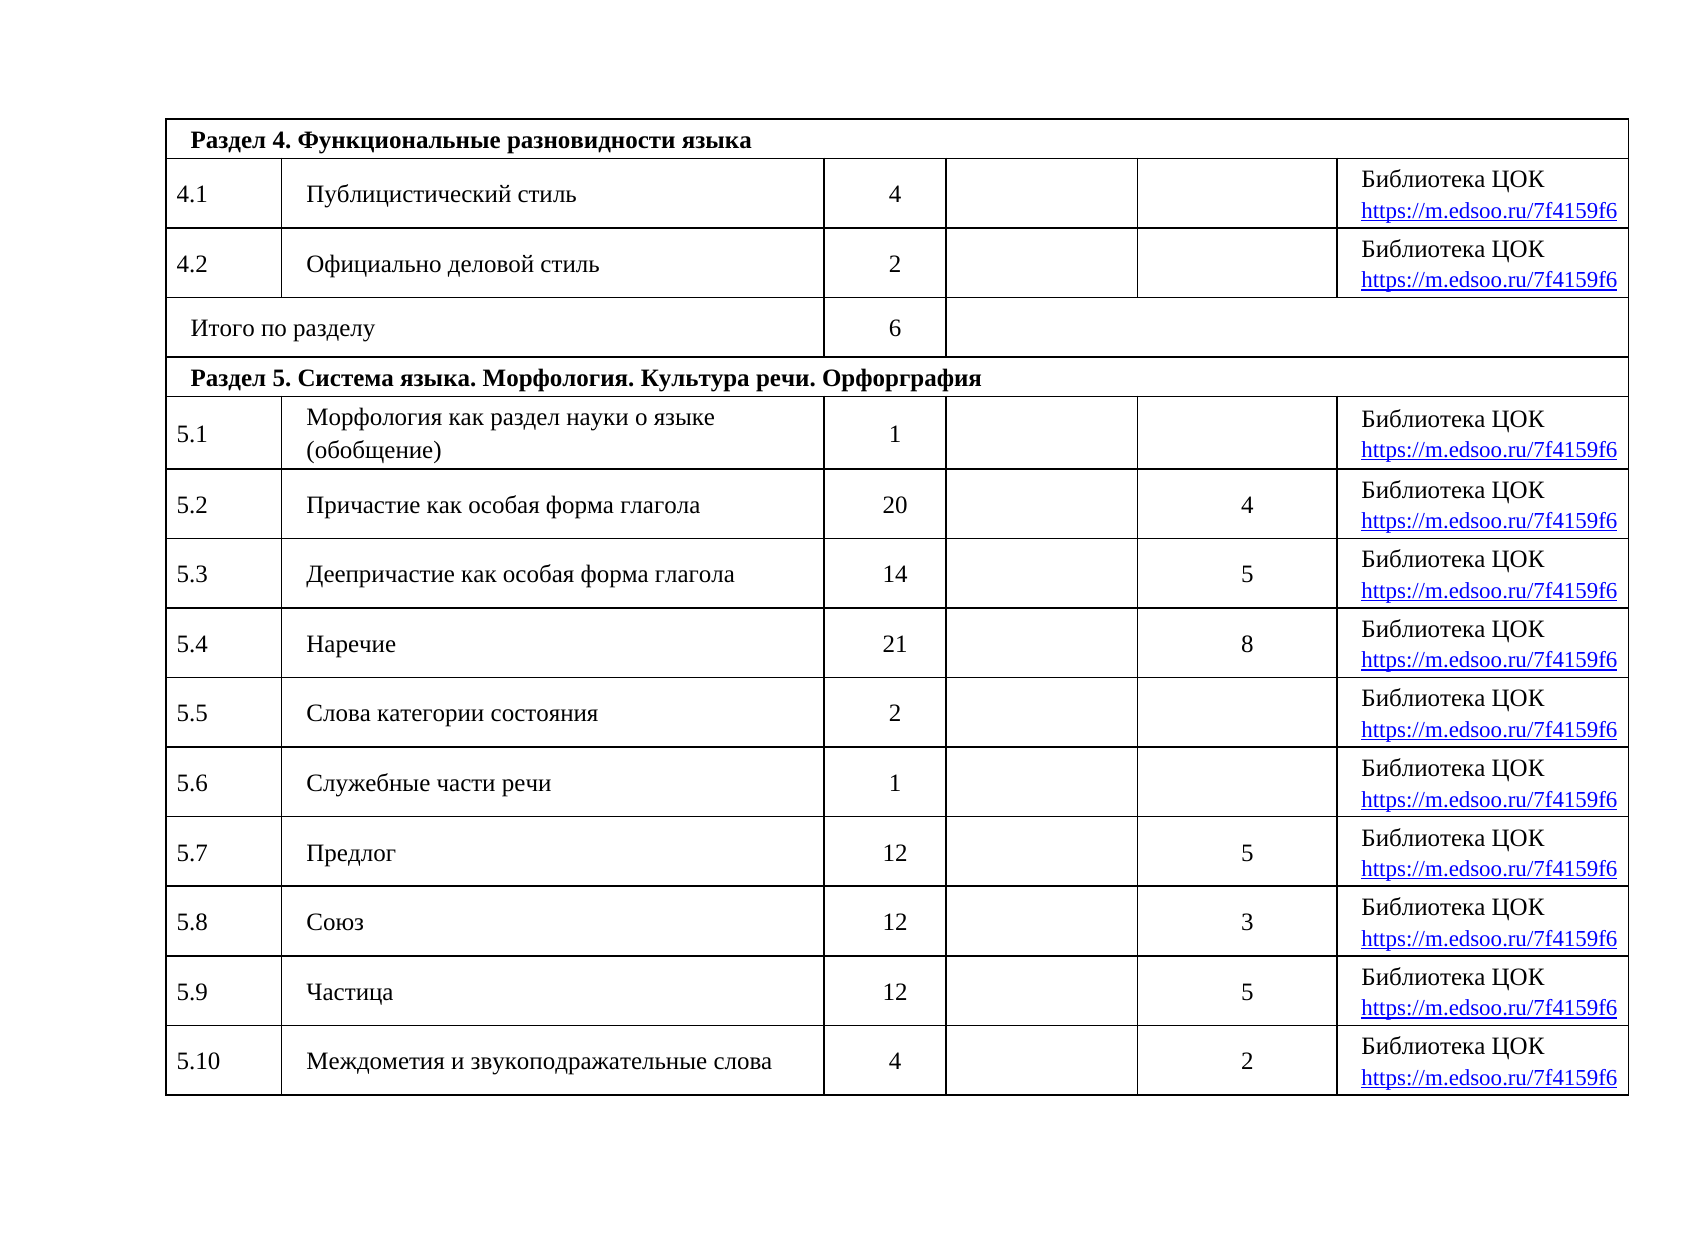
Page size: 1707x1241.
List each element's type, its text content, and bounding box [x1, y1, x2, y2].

table_cell Библиотека ЦОК https://m.edsoo.ru/7f4159f6 [1338, 397, 1628, 468]
table_cell [1138, 159, 1336, 227]
table_cell [947, 609, 1137, 677]
table_cell 12 [825, 817, 945, 885]
table_cell Библиотека ЦОК https://m.edsoo.ru/7f4159f6 [1338, 678, 1628, 746]
table_cell 2 [825, 678, 945, 746]
table_cell [947, 159, 1137, 227]
table_cell 8 [1138, 609, 1336, 677]
table_cell 21 [825, 609, 945, 677]
table_cell 5 [1138, 539, 1336, 607]
table_cell 4.1 [167, 159, 281, 227]
table_cell 4 [825, 1026, 945, 1094]
table_cell 20 [825, 470, 945, 537]
table_cell 6 [825, 298, 945, 356]
table_cell Союз [282, 887, 823, 955]
table_cell Причастие как особая форма глагола [282, 470, 823, 537]
table_cell [947, 1026, 1137, 1094]
table_cell 2 [825, 229, 945, 297]
table_cell 5 [1138, 957, 1336, 1024]
table_cell Деепричастие как особая форма глагола [282, 539, 823, 607]
table_cell [947, 817, 1137, 885]
table_cell [947, 887, 1137, 955]
table_cell [947, 957, 1137, 1024]
table_cell 5.4 [167, 609, 281, 677]
table_cell 5.1 [167, 397, 281, 468]
table_cell [1138, 748, 1336, 816]
table_cell 12 [825, 957, 945, 1024]
table_cell Морфология как раздел науки о языке (обобщение) [282, 397, 823, 468]
table_cell Раздел 4. Функциональные разновидности языка [167, 120, 1628, 157]
table_cell 2 [1138, 1026, 1336, 1094]
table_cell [1338, 957, 1628, 1024]
table_cell Итого по разделу [167, 298, 823, 356]
table_cell 5.6 [167, 748, 281, 816]
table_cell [1338, 887, 1628, 955]
table_cell 5.7 [167, 817, 281, 885]
table_cell 12 [825, 887, 945, 955]
table_cell Междометия и звукоподражательные слова [282, 1026, 823, 1094]
table_cell 14 [825, 539, 945, 607]
table_cell 5.10 [167, 1026, 281, 1094]
table_cell Библиотека ЦОК https://m.edsoo.ru/7f4159f6 [1338, 817, 1628, 885]
table_cell 1 [825, 748, 945, 816]
table_cell 5.3 [167, 539, 281, 607]
table_cell 4.2 [167, 229, 281, 297]
table_cell Раздел 5. Система языка. Морфология. Культура речи. Орфорграфия [167, 358, 1628, 396]
table_cell 5 [1138, 817, 1336, 885]
table_cell Официально деловой стиль [282, 229, 823, 297]
table_cell Служебные части речи [282, 748, 823, 816]
table_cell 4 [825, 159, 945, 227]
table_cell [947, 470, 1137, 537]
table_cell 5.8 [167, 887, 281, 955]
table_cell Слова категории состояния [282, 678, 823, 746]
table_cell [1338, 1026, 1628, 1094]
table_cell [1338, 159, 1628, 227]
table_cell [1138, 397, 1336, 468]
table_cell Библиотека ЦОК https://m.edsoo.ru/7f4159f6 [1338, 748, 1628, 816]
table_cell Частица [282, 957, 823, 1024]
table_cell [947, 678, 1137, 746]
table_cell 4 [1138, 470, 1336, 537]
table_cell Библиотека ЦОК https://m.edsoo.ru/7f4159f6 [1338, 470, 1628, 537]
table_cell 1 [825, 397, 945, 468]
table_cell [947, 298, 1628, 356]
table_cell Наречие [282, 609, 823, 677]
table_cell 5.5 [167, 678, 281, 746]
table_cell [947, 539, 1137, 607]
table_cell [947, 229, 1137, 297]
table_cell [1338, 229, 1628, 297]
table_cell [947, 397, 1137, 468]
table_cell [1138, 678, 1336, 746]
table_cell Предлог [282, 817, 823, 885]
table_cell Библиотека ЦОК https://m.edsoo.ru/7f4159f6 [1338, 539, 1628, 607]
table_cell [947, 748, 1137, 816]
table_cell Библиотека ЦОК https://m.edsoo.ru/7f4159f6 [1338, 609, 1628, 677]
table_cell [1138, 229, 1336, 297]
table_cell 5.9 [167, 957, 281, 1024]
table_cell Публицистический стиль [282, 159, 823, 227]
table_cell 3 [1138, 887, 1336, 955]
table_cell 5.2 [167, 470, 281, 537]
